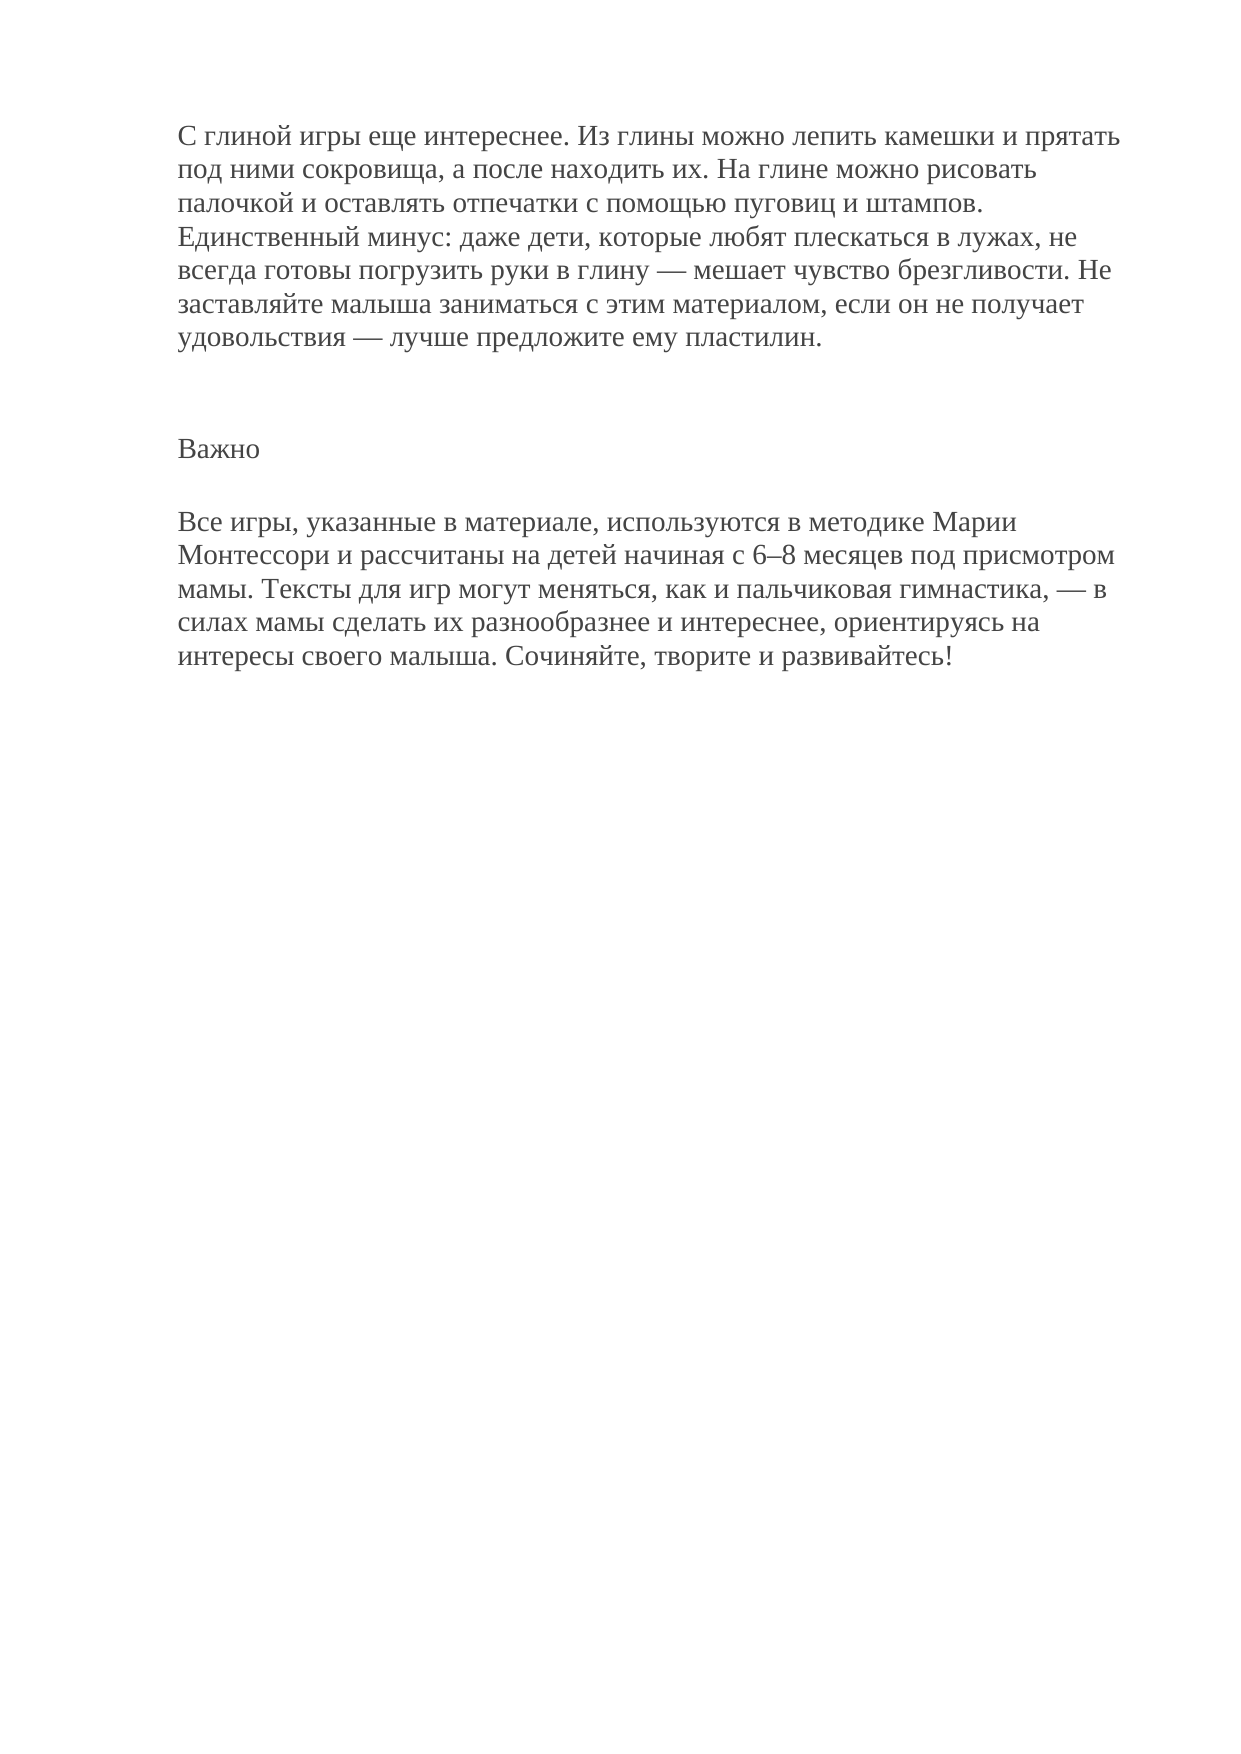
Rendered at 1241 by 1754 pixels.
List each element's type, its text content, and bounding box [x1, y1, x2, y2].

text С глиной игры еще интереснее. Из глины можно лепить камешки и прятать под ними сокровища, а после находить их. На глине можно рисовать палочкой и оставлять отпечатки с помощью пуговиц и штампов. Единственный минус: даже дети, которые любят плескаться в лужах, не всегда готовы погрузить руки в глину — мешает чувство брезгливости. Не заставляйте малыша заниматься с этим материалом, если он не получает удовольствия — лучше предложите ему пластилин. [177, 118, 1152, 353]
subtitle Важно [177, 431, 1152, 464]
text Все игры, указанные в материале, используются в методике Марии Монтессори и рассчитаны на детей начиная с 6–8 месяцев под присмотром мамы. Тексты для игр могут меняться, как и пальчиковая гимнастика, — в силах мамы сделать их разнообразнее и интереснее, ориентируясь на интересы своего малыша. Сочиняйте, творите и развивайтесь! [177, 504, 1152, 671]
